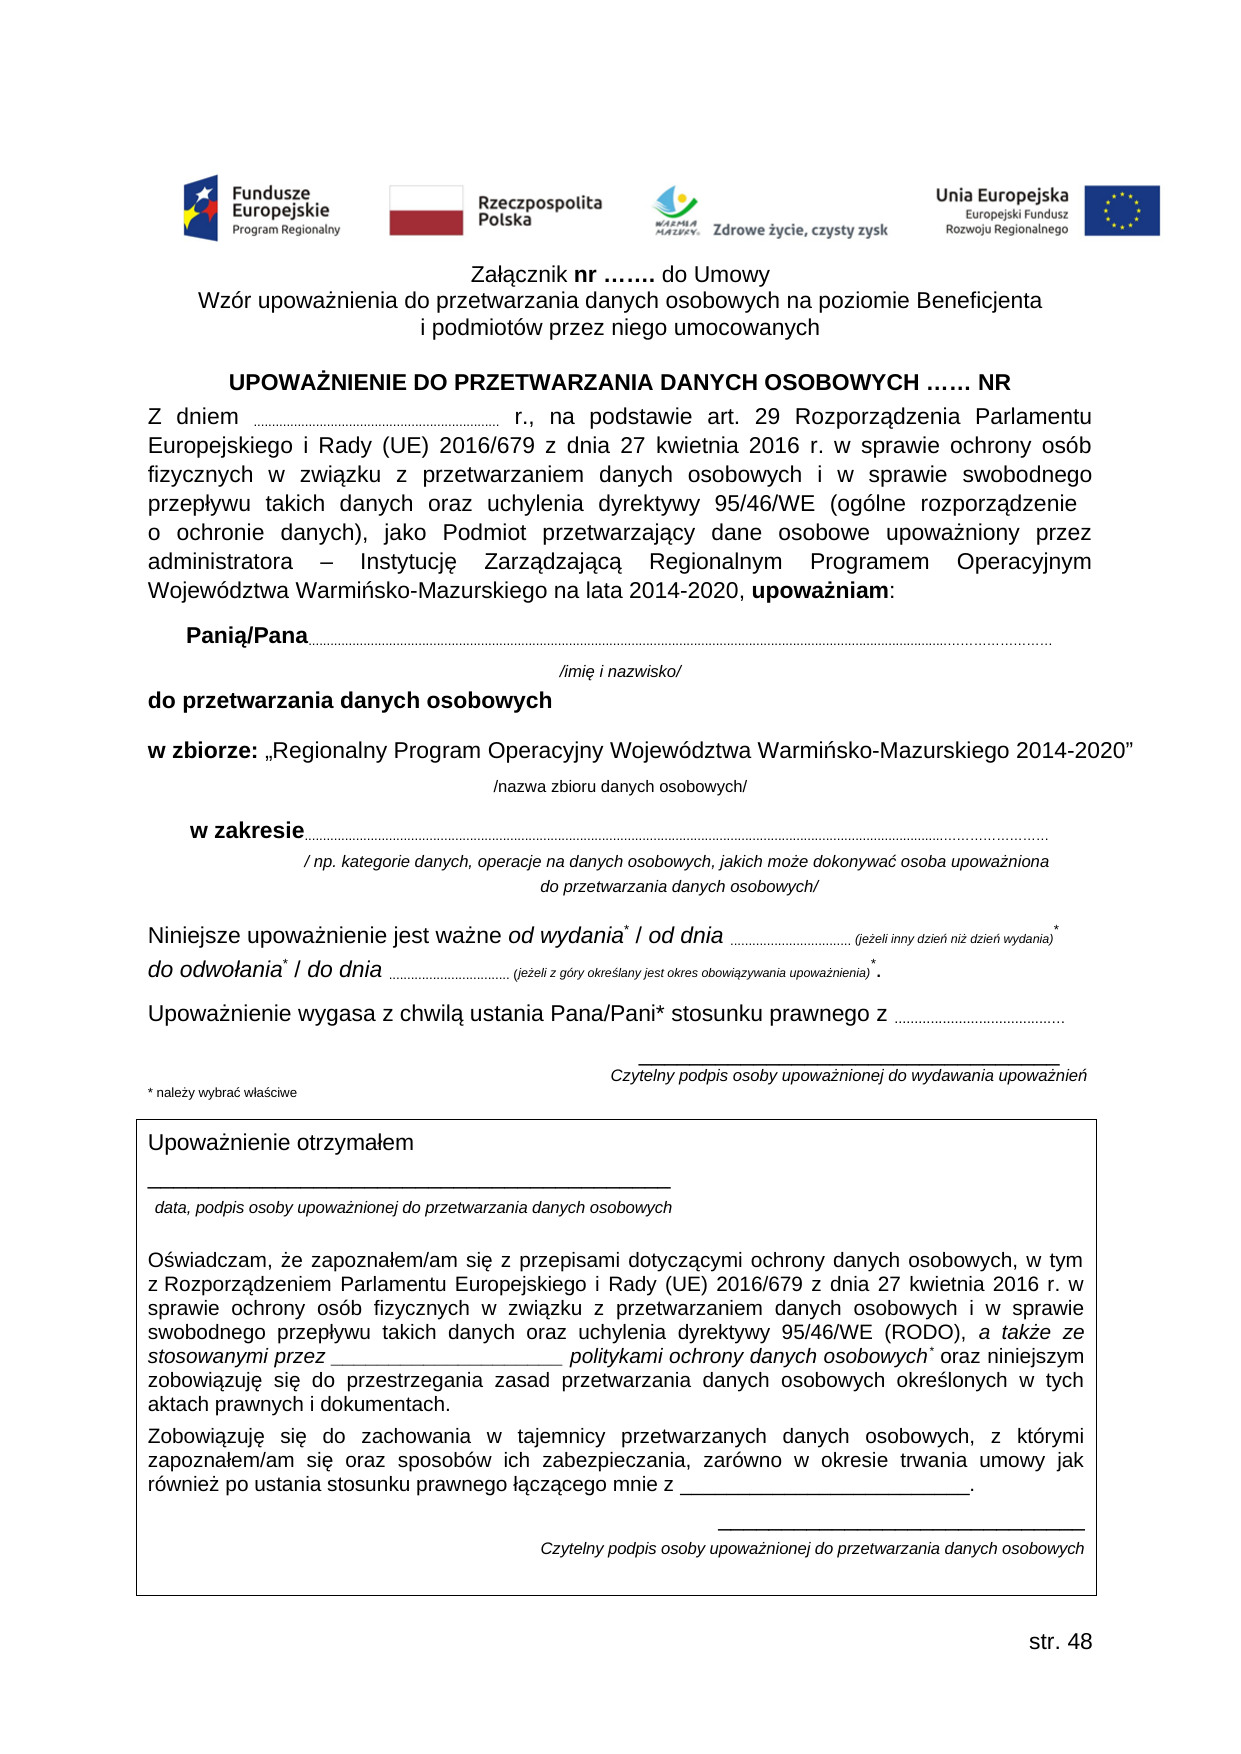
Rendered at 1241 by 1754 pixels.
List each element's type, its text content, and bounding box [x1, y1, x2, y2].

text _________________________________ Czytelny podpis osoby upoważnionej do wydawania upoważnień [605, 1039, 1093, 1085]
picture [147, 156, 1197, 261]
text UPOWAŻNIENIE DO PRZETWARZANIA DANYCH OSOBOWYCH …… NR [148, 369, 1093, 395]
text Niniejsze upoważnienie jest ważne od wydania* / od dnia ................................. (jeżeli inny dzień niż dzień wydania)* [148, 922, 1093, 948]
text do odwołania* / do dnia ................................. (jeżeli z góry określany jest okres obowiązywania upoważnienia)*. [148, 956, 1093, 982]
text / np. kategorie danych, operacje na danych osobowych, jakich może dokonywać osoba upoważniona do przetwarzania danych osobowych/ [266, 852, 1093, 896]
text * należy wybrać właściwe [148, 1085, 1093, 1111]
text w zakresie..............................................................................................................................................................................…………………… [148, 817, 1093, 844]
text Panią/Pana..............................................................................................................................................................................…………………… [148, 622, 1093, 648]
text i podmiotów przez niego umocowanych [148, 314, 1093, 340]
text do przetwarzania danych osobowych [148, 687, 1093, 713]
text Załącznik nr ……. do Umowy [148, 261, 1093, 287]
text /nazwa zbioru danych osobowych/ [148, 777, 1093, 796]
text /imię i nazwisko/ [148, 662, 1093, 681]
text Upoważnienie wygasa z chwilą ustania Pana/Pani* stosunku prawnego z .......................................… [148, 998, 1093, 1027]
text Wzór upoważnienia do przetwarzania danych osobowych na poziomie Beneficjenta [148, 287, 1093, 314]
text Z dniem ................................................................... r., na podstawie art. 29 Rozporządzenia Parlamentu Europejskiego i Rady (UE) 2016/679 z dnia 27 kwietnia 2016 r. w sprawie ochrony osób fizycznych w związku z przetwarzaniem danych osobowych i w sprawie swobodnego przepływu takich danych oraz uchylenia dyrektywy 95/46/WE (ogólne rozporządzenie o ochronie danych), jako Podmiot przetwarzający dane osobowe upoważniony przez administratora – Instytucję Zarządzającą Regionalnym Programem Operacyjnym Województwa Warmińsko-Mazurskiego na lata 2014-2020, upoważniam: [148, 403, 1093, 603]
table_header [137, 1120, 1096, 1595]
text w zbiorze: „Regionalny Program Operacyjny Województwa Warmińsko-Mazurskiego 2014-2020” [148, 737, 1137, 763]
